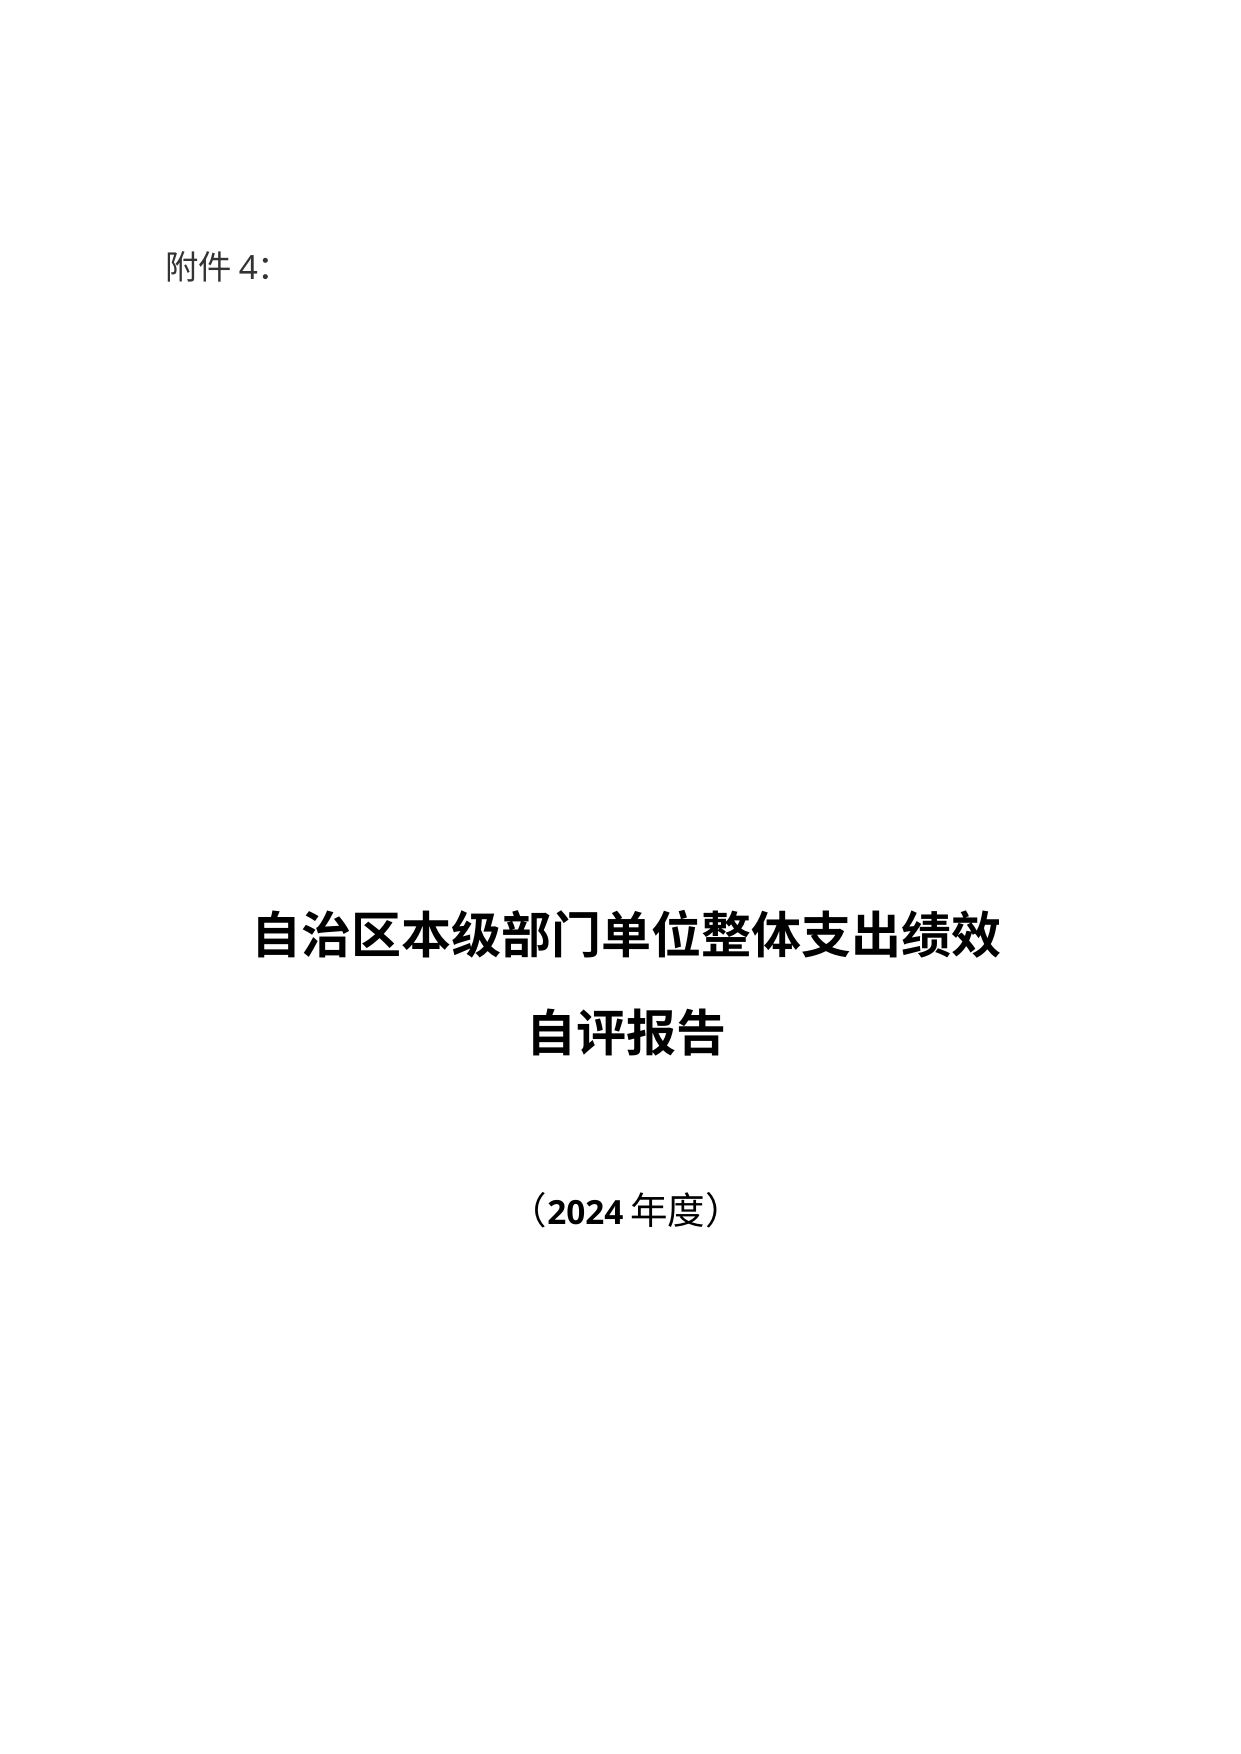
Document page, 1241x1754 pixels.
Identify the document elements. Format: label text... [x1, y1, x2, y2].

text 自评报告 [165, 980, 1087, 1078]
text 附件4： [165, 233, 1087, 298]
text （2024年度） [165, 1175, 1087, 1240]
text 自治区本级部门单位整体支出绩效 [165, 883, 1087, 980]
